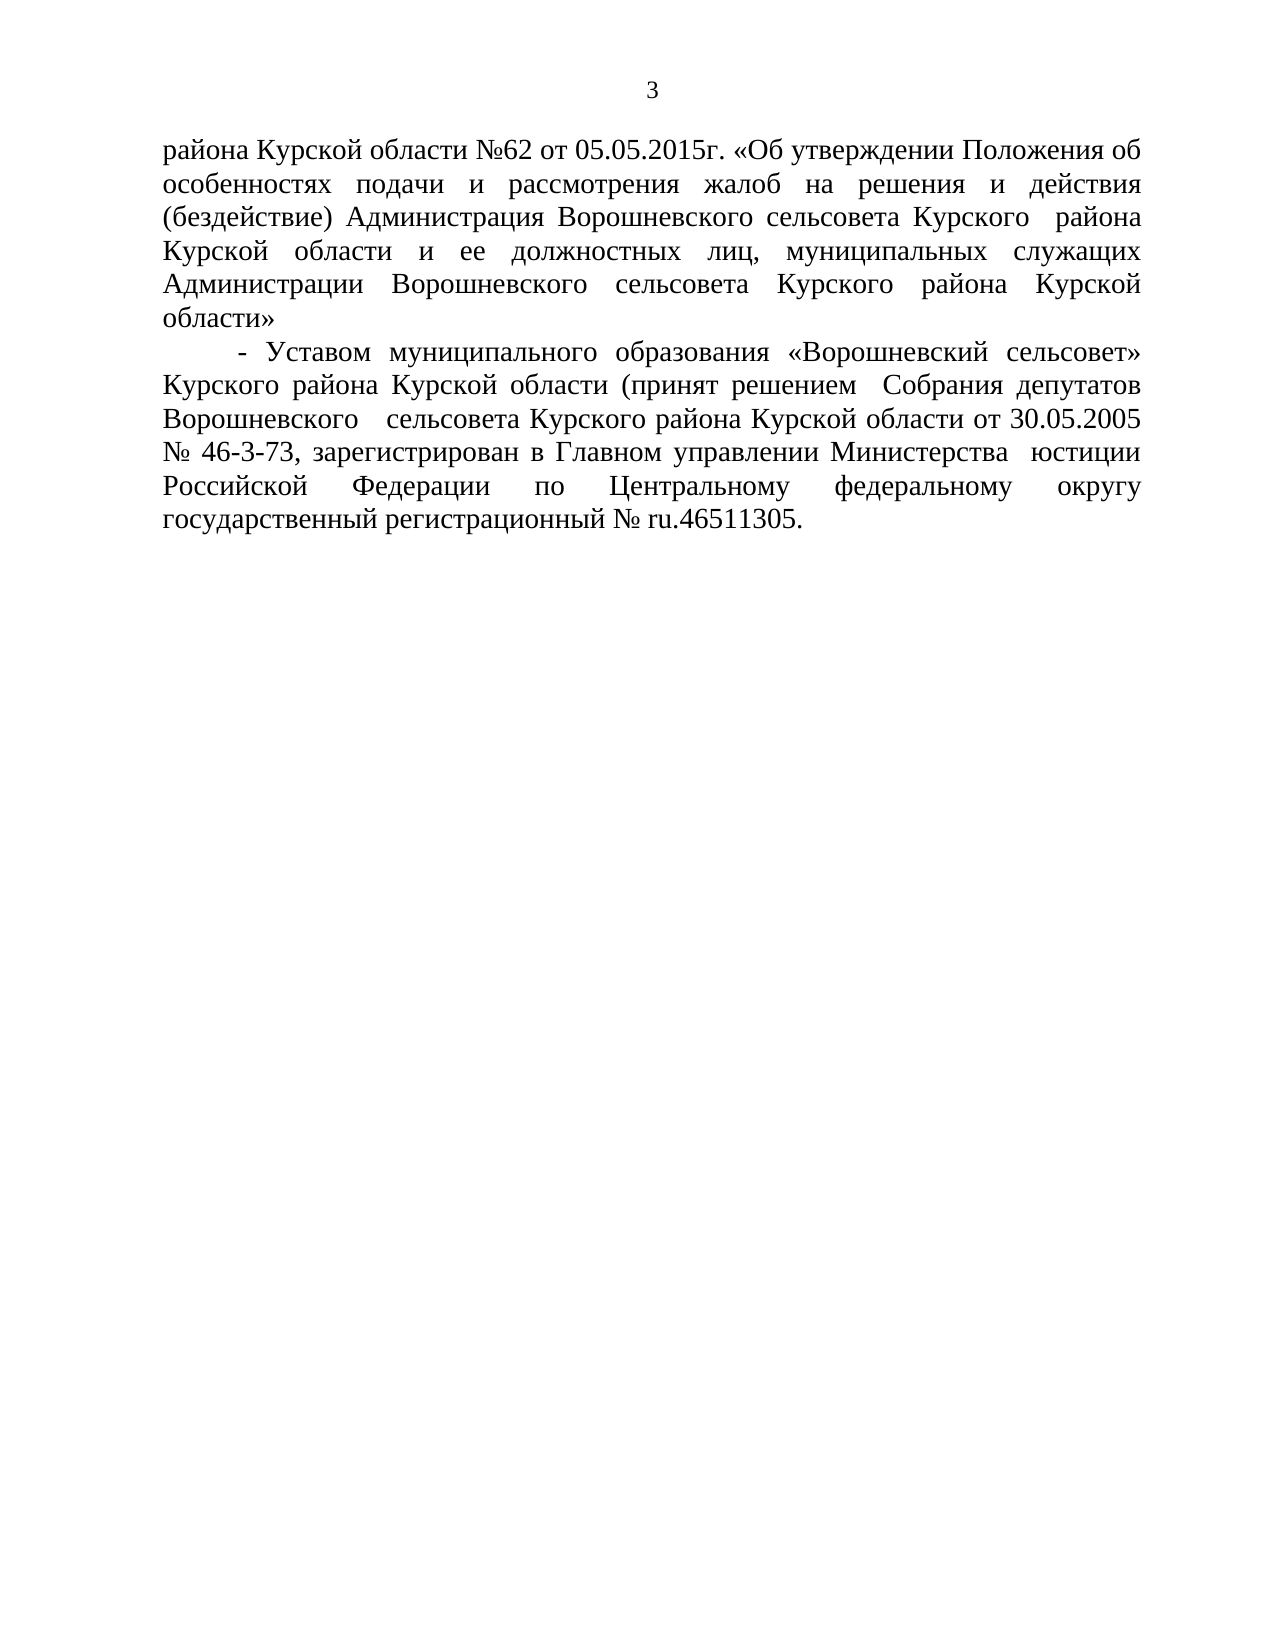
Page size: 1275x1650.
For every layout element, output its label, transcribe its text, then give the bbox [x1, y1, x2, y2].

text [162, 132, 1142, 334]
text - Уставом муниципального образования «Ворошневский сельсовет» Курского района Курской области (принят решением Собрания депутатов Ворошневского сельсовета Курского района Курской области от 30.05.2005 № 46-3-73, зарегистрирован в Главном управлении Министерства юстиции Российской Федерации по Центральному федеральному округу государственный регистрационный № ru.46511305. [162, 334, 1142, 535]
